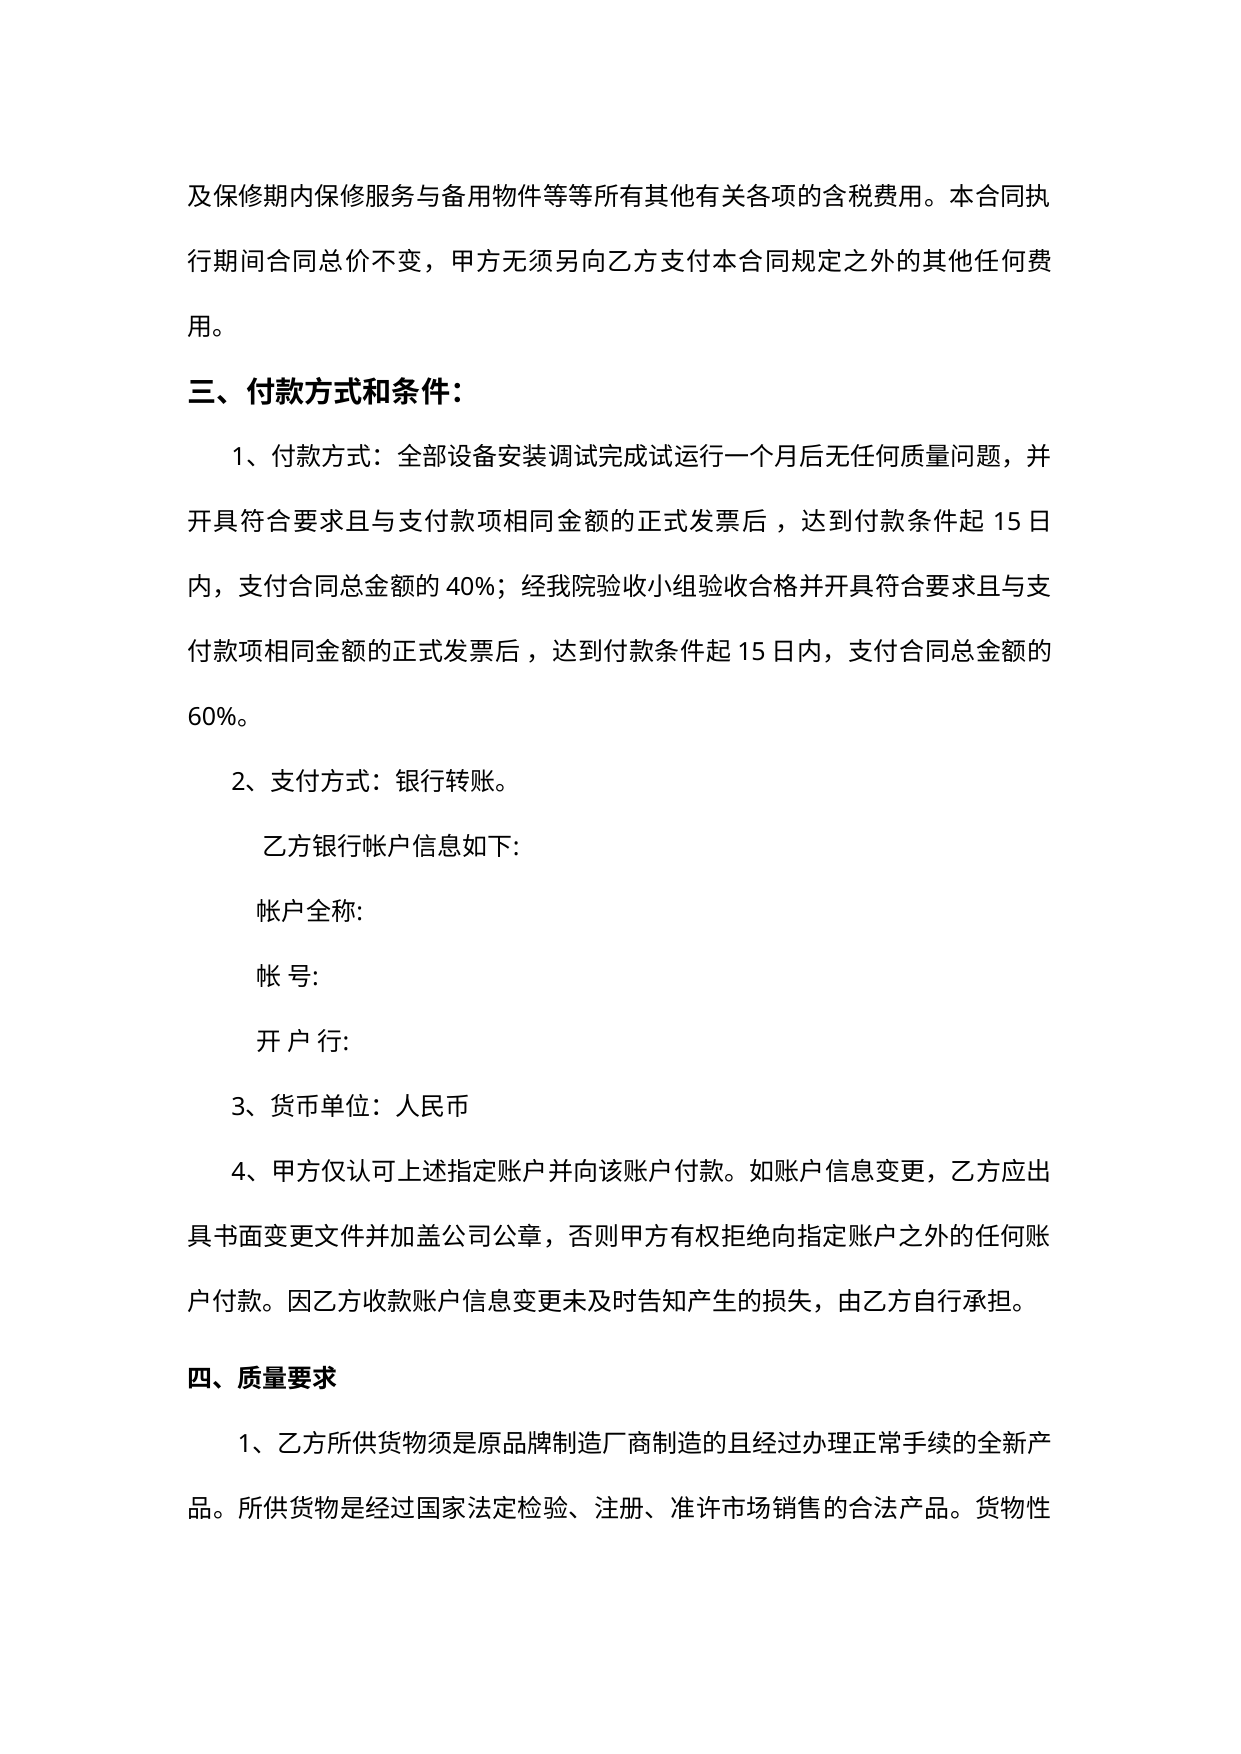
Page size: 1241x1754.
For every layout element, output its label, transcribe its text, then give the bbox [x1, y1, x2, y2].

text 帐户全称: [187, 877, 1053, 942]
text 3、货币单位：人民币 [187, 1072, 1053, 1137]
list 付款方式和条件： [187, 357, 1053, 422]
text 4、甲方仅认可上述指定账户并向该账户付款。如账户信息变更，乙方应出具书面变更文件并加盖公司公章，否则甲方有权拒绝向指定账户之外的任何账户付款。因乙方收款账户信息变更未及时告知产生的损失，由乙方自行承担。 [187, 1137, 1053, 1332]
subtitle 四、质量要求 [187, 1344, 1053, 1409]
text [187, 1409, 1053, 1539]
text 1、付款方式：全部设备安装调试完成试运行一个月后无任何质量问题，并开具符合要求且与支付款项相同金额的正式发票后 ，达到付款条件起15日内，支付合同总金额的40%；经我院验收小组验收合格并开具符合要求且与支付款项相同金额的正式发票后 ，达到付款条件起15日内，支付合同总金额的60%。 [187, 422, 1053, 747]
text 帐 号: [187, 942, 1053, 1007]
text 乙方银行帐户信息如下: [187, 812, 1053, 877]
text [187, 162, 1053, 357]
text 开 户 行: [187, 1007, 1053, 1072]
text 2、支付方式：银行转账。 [187, 747, 1053, 812]
